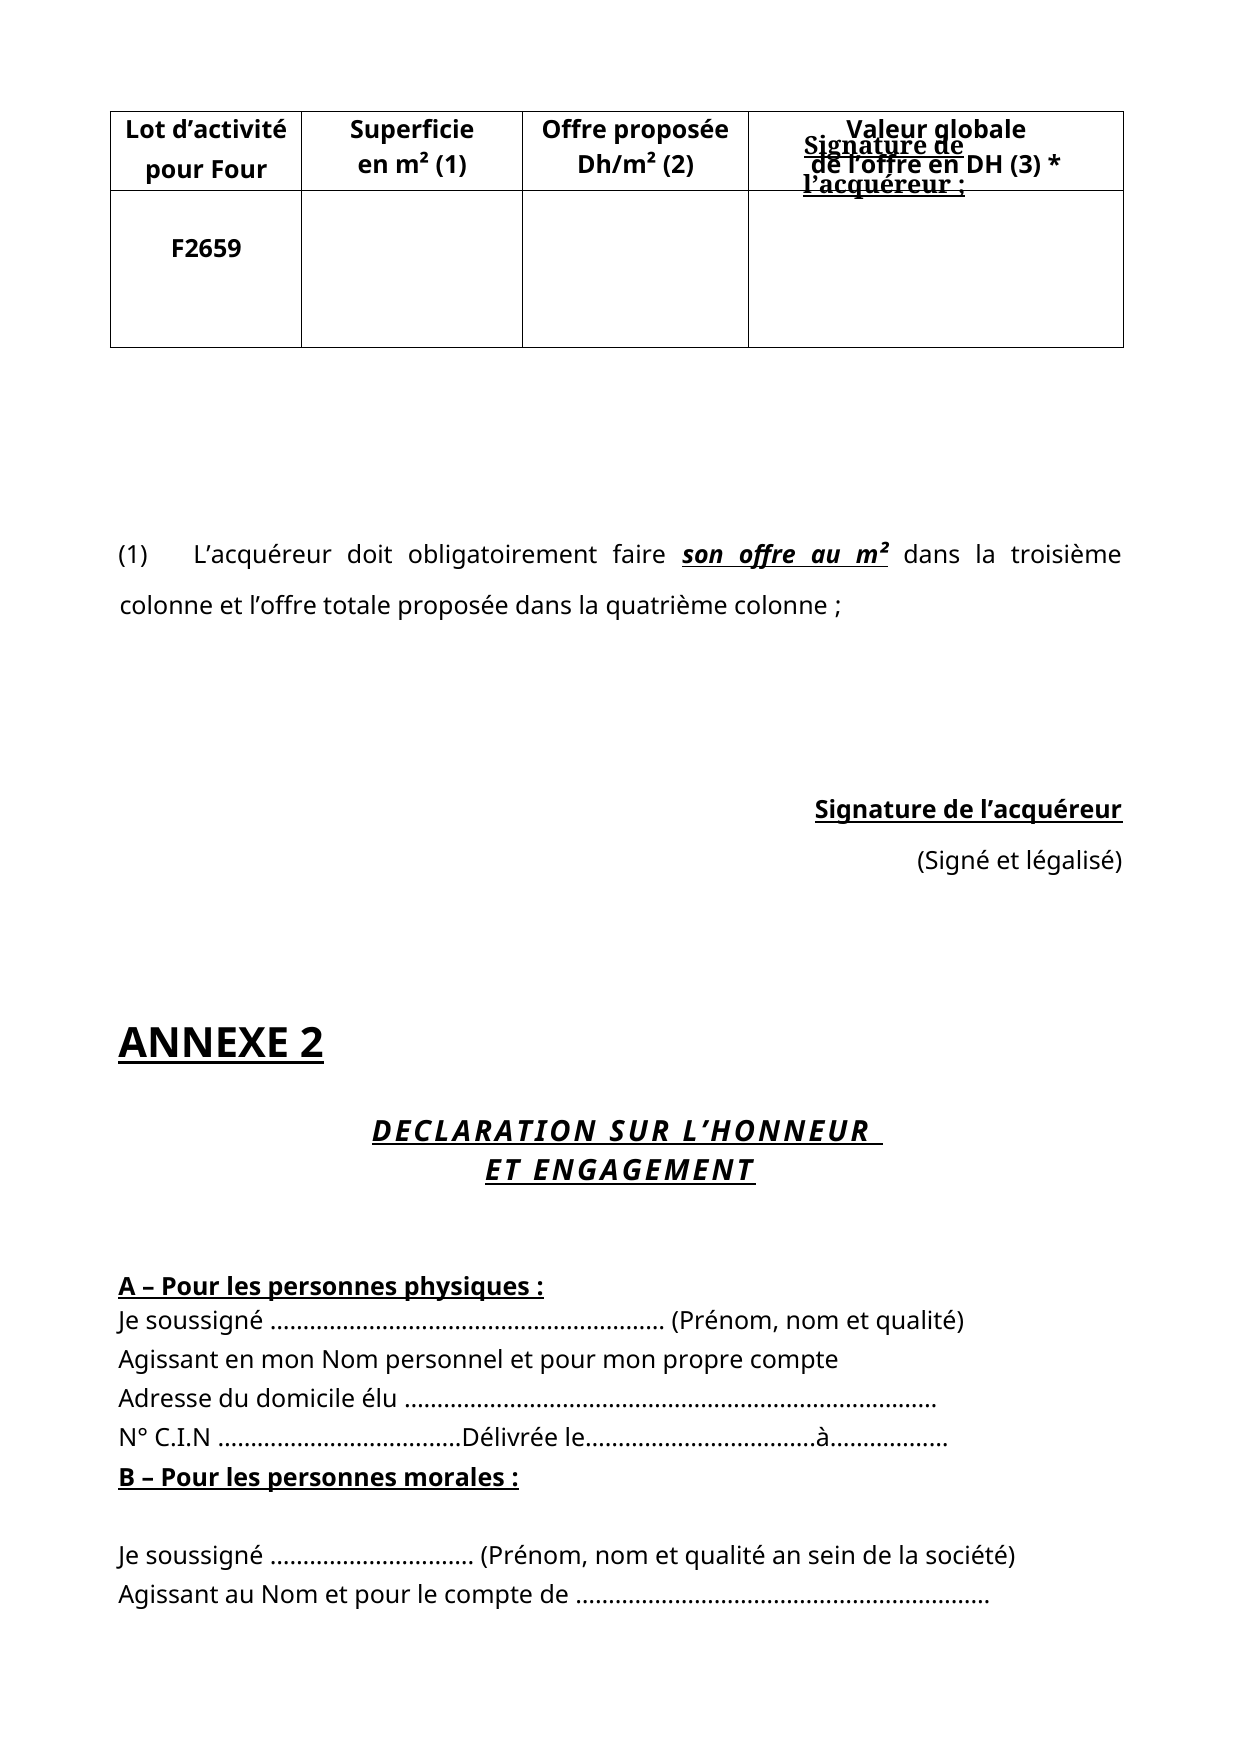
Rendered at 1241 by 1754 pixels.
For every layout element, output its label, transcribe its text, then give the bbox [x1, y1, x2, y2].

text ET ENGAGEMENT [118, 1149, 1122, 1189]
table_cell [523, 191, 748, 347]
text Agissant au Nom et pour le compte de ……………………………………………………… [118, 1577, 1122, 1611]
table_cell [749, 191, 1123, 347]
text Je soussigné …………………………. (Prénom, nom et qualité an sein de la société) [118, 1538, 1122, 1572]
text Agissant en mon Nom personnel et pour mon propre compte [118, 1342, 1122, 1376]
text A – Pour les personnes physiques : [118, 1268, 1122, 1303]
text B – Pour les personnes morales : [118, 1459, 1122, 1493]
table_cell F2659 [111, 191, 301, 347]
table_header Superficie en m² (1) [302, 112, 522, 190]
text Adresse du domicile élu ……………………………………………………………………… [118, 1381, 1122, 1415]
list L’acquéreur doit obligatoirement faire son offre au m² dans la troisième colonne et l’offre totale proposée dans la quatrième colonne ; [118, 537, 1122, 622]
text DECLARATION SUR L’HONNEUR [118, 1110, 1122, 1149]
text N° C.I.N …………………………..…..Délivrée le………………….………….à……………… [118, 1420, 1122, 1454]
table_header Offre proposée Dh/m² (2) [523, 112, 748, 190]
text ANNEXE 2 [118, 1013, 1122, 1070]
table_header Lot d’activité pour Four [111, 112, 301, 190]
text (Signé et légalisé) [118, 843, 1122, 877]
table_cell [302, 191, 522, 347]
table_header Valeur globale de l’offre en DH (3) * [749, 112, 1123, 190]
text Signature de l’acquéreur [118, 792, 1122, 826]
text Je soussigné …………………………………………………… (Prénom, nom et qualité) [118, 1303, 1122, 1337]
